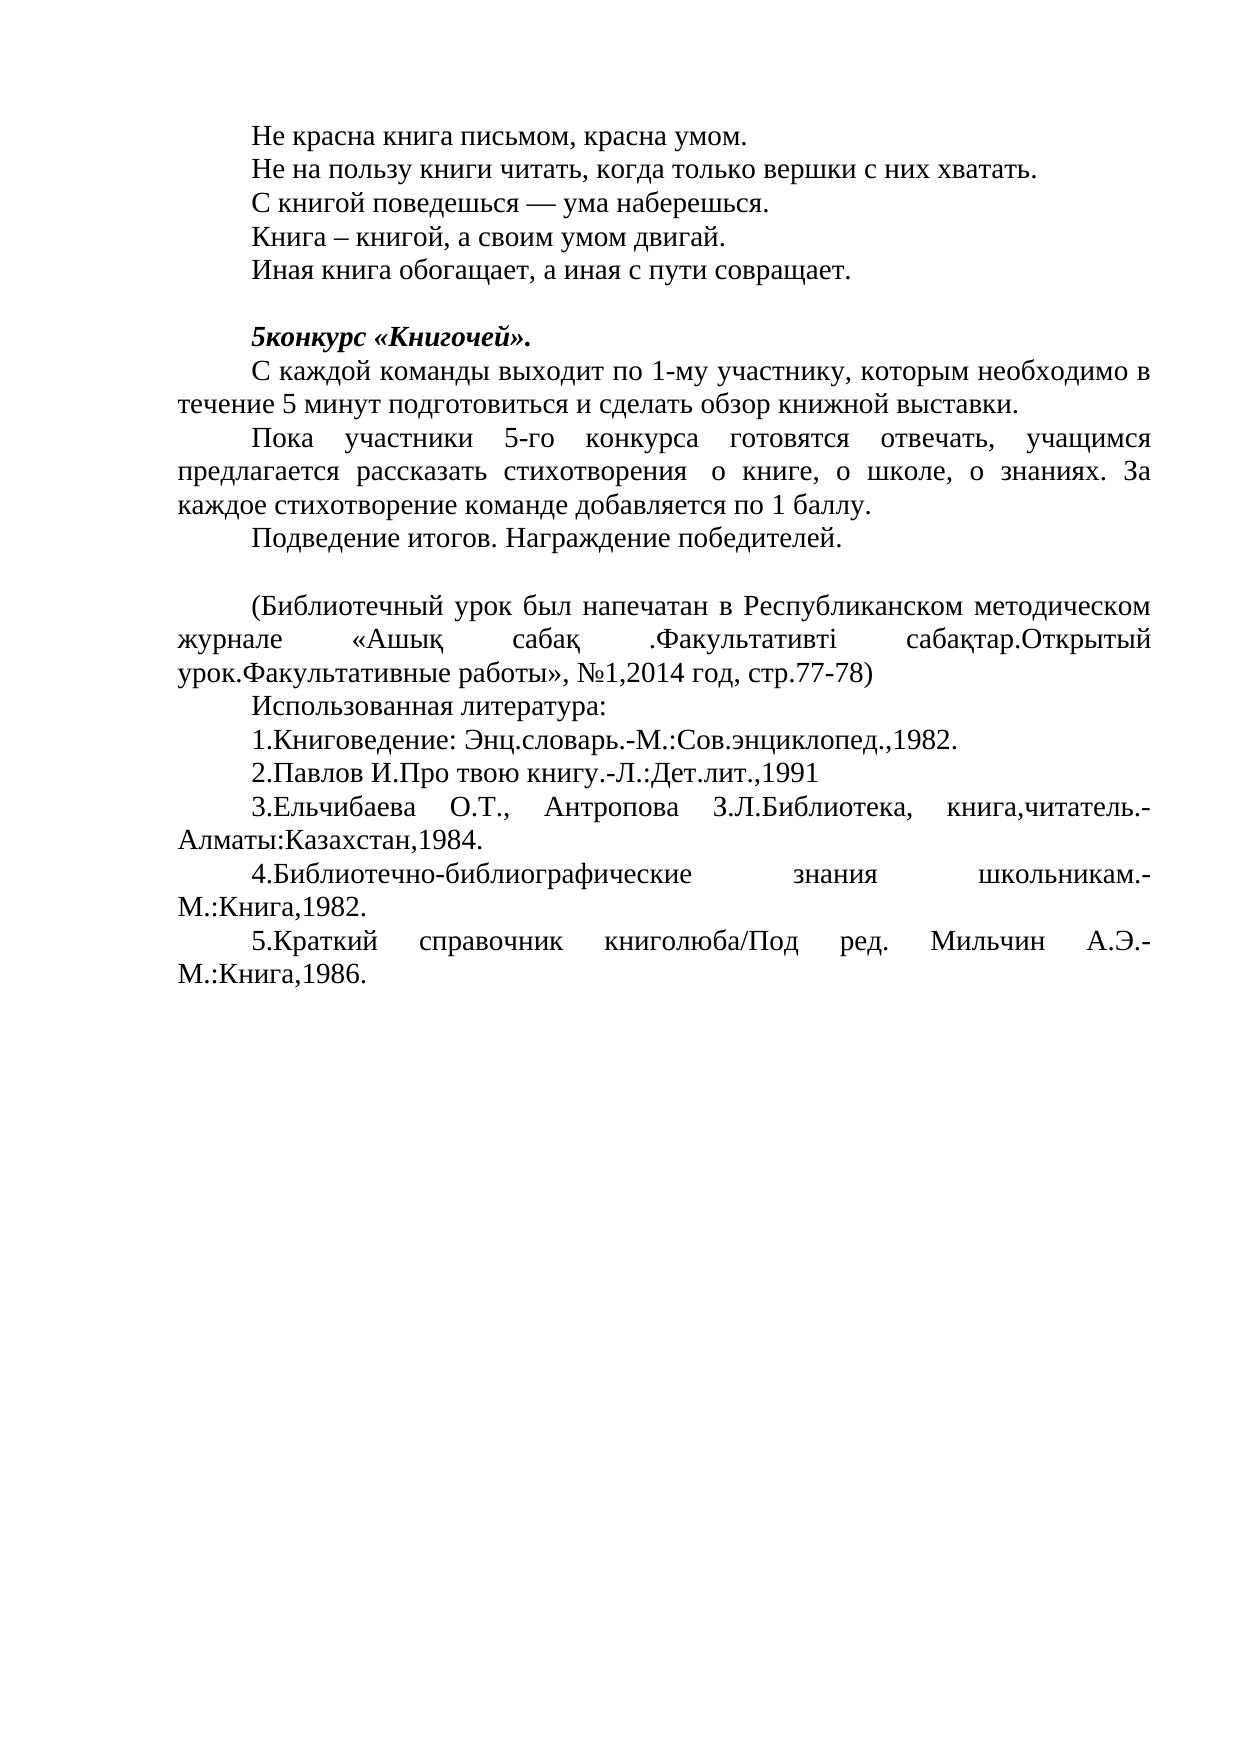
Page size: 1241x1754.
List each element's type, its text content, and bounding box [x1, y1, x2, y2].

text С книгой поведешься — ума наберешься. [177, 185, 1152, 219]
text Не красна книга письмом, красна умом. [177, 118, 1152, 152]
text 5конкурс «Книгочей». [177, 319, 1152, 353]
text Книга – книгой, а своим умом двигай. [177, 219, 1152, 252]
text 1.Книговедение: Энц.словарь.-М.:Сов.энциклопед.,1982. [177, 722, 1152, 755]
text Подведение итогов. Награждение победителей. [177, 521, 1152, 554]
text С каждой команды выходит по 1-му участнику, которым необходимо в течение 5 минут подготовиться и сделать обзор книжной выставки. [177, 353, 1152, 420]
text 2.Павлов И.Про твою книгу.-Л.:Дет.лит.,1991 [177, 755, 1152, 789]
text Использованная литература: [177, 688, 1152, 722]
text 3.Ельчибаева О.Т., Антропова З.Л.Библиотека, книга,читатель.-Алматы:Казахстан,1984. [177, 789, 1152, 856]
text 5.Краткий справочник книголюба/Под ред. Мильчин А.Э.-М.:Книга,1986. [177, 923, 1152, 990]
text Пока участники 5-го конкурса готовятся отвечать, учащимся предлагается рассказать стихотворения о книге, о школе, о знаниях. За каждое стихотворение команде добавляется по 1 баллу. [177, 420, 1152, 521]
text Не на пользу книги читать, когда только вершки с них хватать. [177, 152, 1152, 185]
text Иная книга обогащает, а иная с пути совращает. [177, 252, 1152, 286]
text 4.Библиотечно-библиографические знания школьникам.-М.:Книга,1982. [177, 856, 1152, 923]
text (Библиотечный урок был напечатан в Республиканском методическом журнале «Ашық сабақ .Факультативті сабақтар.Открытый урок.Факультативные работы», №1,2014 год, стр.77-78) [177, 588, 1152, 688]
